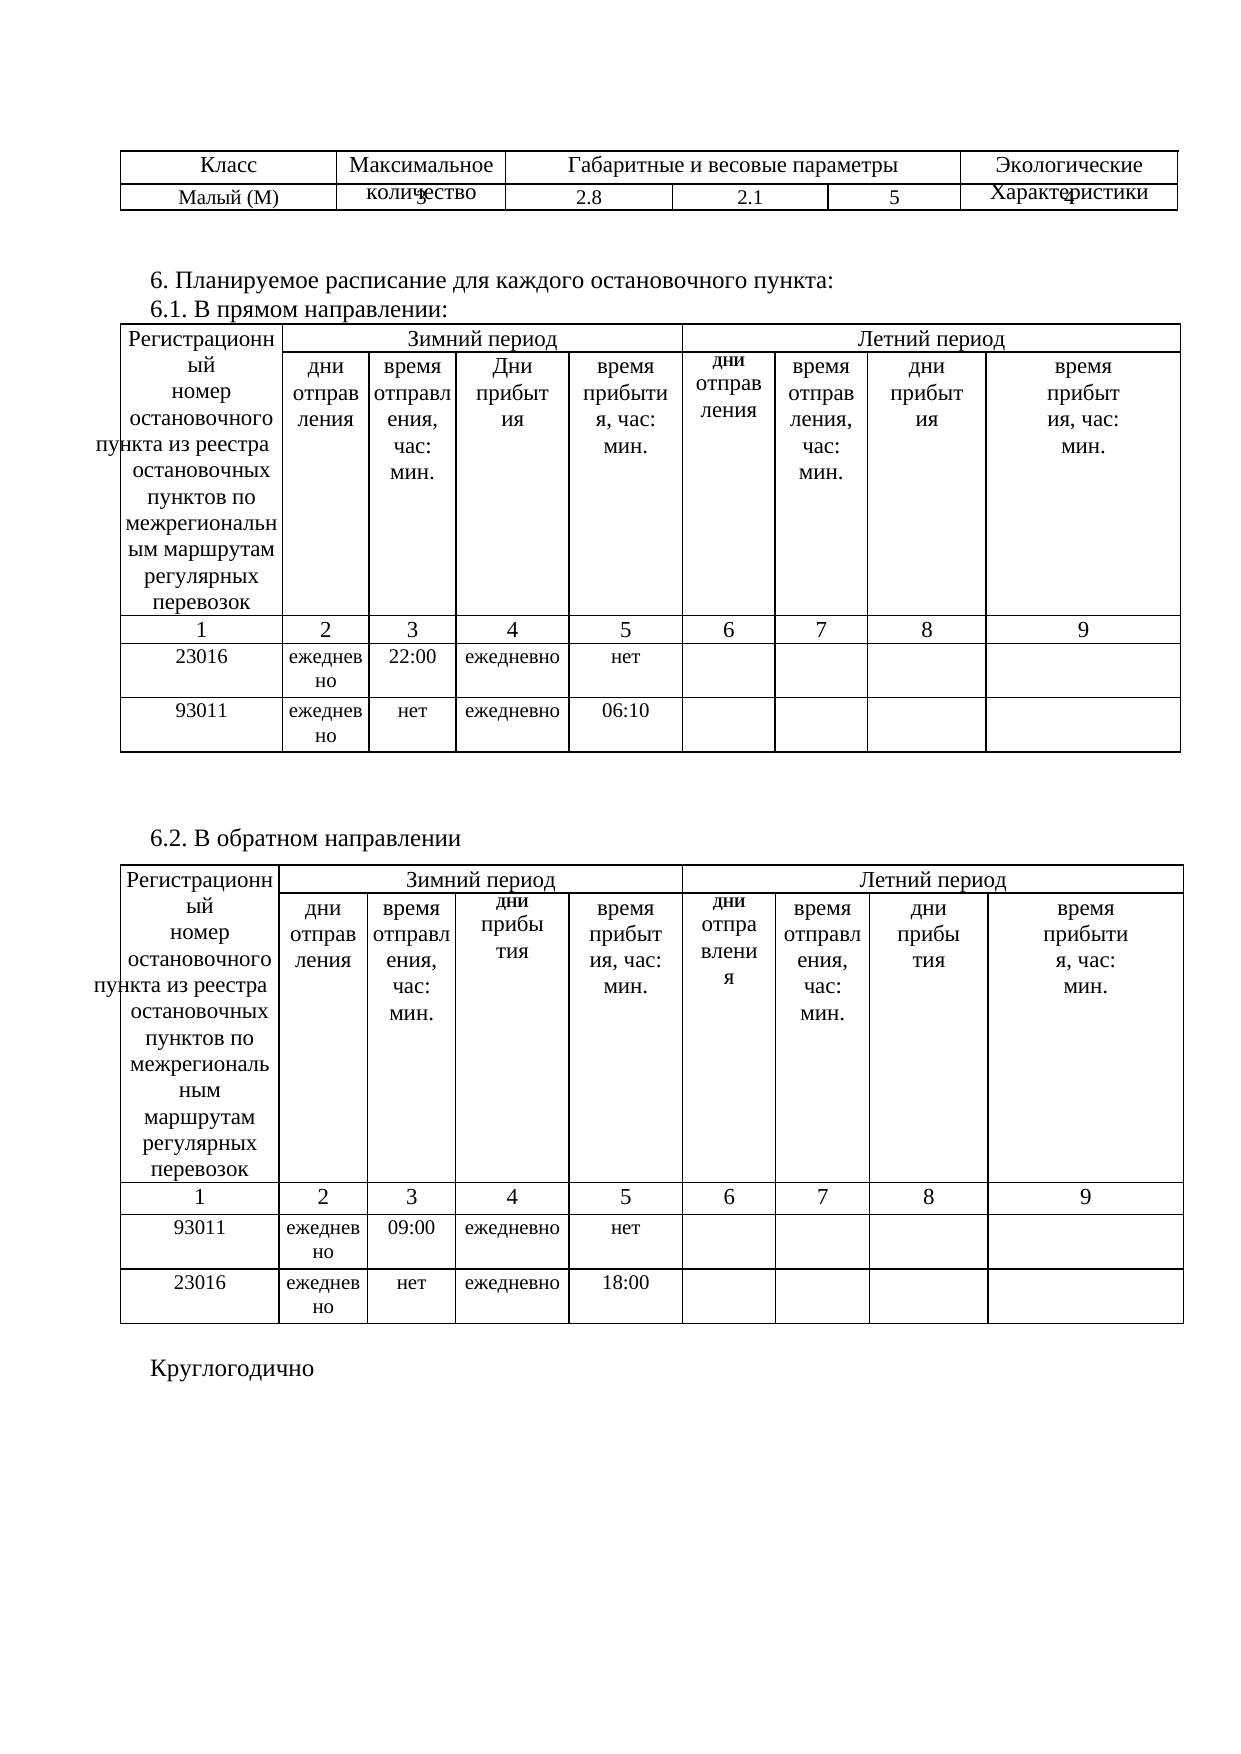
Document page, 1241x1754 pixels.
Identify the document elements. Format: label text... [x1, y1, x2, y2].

table_cell 5 [570, 616, 682, 642]
table_cell ежедневно [283, 698, 368, 751]
table_cell время отправл ения, час: мин. [776, 894, 869, 1182]
text 6.1. В прямом направлении: [150, 294, 1090, 323]
table_cell ежедневно [457, 644, 568, 697]
table_cell 7 [776, 1183, 869, 1214]
table_cell 7 [776, 616, 867, 642]
table_header Регистрационный номер остановочного пункта из реестра остановочных пунктов по межрегиональным маршрутам регулярных перевозок [121, 866, 278, 1182]
table_cell [776, 698, 867, 751]
table_cell [989, 1270, 1183, 1322]
table_cell ежедневно [283, 644, 368, 697]
table_cell 8 [868, 616, 985, 642]
table_header Регистрационный номер остановочного пункта из реестра остановочных пунктов по межрегиональным маршрутам регулярных перевозок [121, 325, 282, 614]
text Круглогодично [150, 1353, 1090, 1382]
table_cell 1 [121, 616, 282, 642]
table_cell время прибыт ия, час: мин. [987, 353, 1180, 614]
text 6. Планируемое расписание для каждого остановочного пункта: [150, 266, 1090, 294]
table_cell [683, 1270, 775, 1322]
table_cell [683, 644, 774, 697]
table_cell время отправл ения, час: мин. [370, 353, 455, 614]
table_cell 09:00 [368, 1215, 455, 1268]
table_cell ежедневно [280, 1270, 367, 1322]
table_cell время прибыти я, час: мин. [989, 894, 1183, 1182]
table_cell 23016 [121, 644, 282, 697]
table_header Зимний период [280, 866, 682, 892]
table_cell [870, 1215, 987, 1268]
table_cell 3 [368, 1183, 455, 1214]
table_cell нет [368, 1270, 455, 1322]
table_cell 4 [456, 1183, 568, 1214]
table_header Максимальное количество [337, 152, 505, 183]
table_cell [868, 698, 985, 751]
table_cell [870, 1270, 987, 1322]
table_cell дни прибы тия [870, 894, 987, 1182]
table_cell 18:00 [570, 1270, 682, 1322]
table_cell 2.1 [673, 185, 827, 209]
table_cell [776, 1270, 869, 1322]
table_cell 4 [961, 185, 1177, 209]
table_cell [989, 1215, 1183, 1268]
table_cell 23016 [121, 1270, 278, 1322]
table_cell ежедневно [457, 698, 568, 751]
table_cell 93011 [121, 1215, 278, 1268]
table_cell Дни прибыт ия [457, 353, 568, 614]
table_cell время отправ ления, час: мин. [776, 353, 867, 614]
table_header Летний период [683, 325, 1180, 351]
table_header Зимний период [283, 325, 682, 351]
table_cell 5 [829, 185, 960, 209]
table_cell ДНИ прибы тия [456, 894, 568, 1182]
table_cell 6 [683, 616, 774, 642]
table_cell [776, 1215, 869, 1268]
table_cell ежедневно [456, 1270, 568, 1322]
table_cell 2 [280, 1183, 367, 1214]
table_cell [683, 1215, 775, 1268]
table_cell ежедневно [280, 1215, 367, 1268]
table_cell время прибыт ия, час: мин. [570, 894, 682, 1182]
table_cell 6 [683, 1183, 775, 1214]
table_cell 2 [283, 616, 368, 642]
table_cell 8 [870, 1183, 987, 1214]
table_cell 1 [121, 1183, 278, 1214]
table_cell [776, 644, 867, 697]
table_cell ДНИ отпра влени я [683, 894, 775, 1182]
table_cell 2.8 [506, 185, 672, 209]
table_cell [868, 644, 985, 697]
table_cell нет [570, 1215, 682, 1268]
text 6.2. В обратном направлении [150, 823, 1090, 852]
table_cell время отправл ения, час: мин. [368, 894, 455, 1182]
table_cell 3 [337, 185, 505, 209]
table_cell [683, 698, 774, 751]
table_cell нет [570, 644, 682, 697]
table_cell [987, 644, 1180, 697]
table_header Габаритные и весовые параметры [506, 152, 960, 183]
table_header Летний период [683, 866, 1183, 892]
table_cell 5 [570, 1183, 682, 1214]
table_cell Малый (М) [121, 185, 336, 209]
table_cell 22:00 [370, 644, 455, 697]
table_cell ДНИ отправ ления [683, 353, 774, 614]
table_cell время прибыти я, час: мин. [570, 353, 682, 614]
table_cell дни прибыт ия [868, 353, 985, 614]
table_cell [987, 698, 1180, 751]
table_header Класс [121, 152, 336, 183]
table_cell 9 [987, 616, 1180, 642]
table_cell 4 [457, 616, 568, 642]
table_cell 06:10 [570, 698, 682, 751]
table_cell 9 [989, 1183, 1183, 1214]
table_header Экологические Характеристики [961, 152, 1177, 183]
table_cell 3 [370, 616, 455, 642]
table_cell ежедневно [456, 1215, 568, 1268]
table_cell 93011 [121, 698, 282, 751]
table_cell дни отправ ления [283, 353, 368, 614]
table_cell нет [370, 698, 455, 751]
table_cell дни отправ ления [280, 894, 367, 1182]
